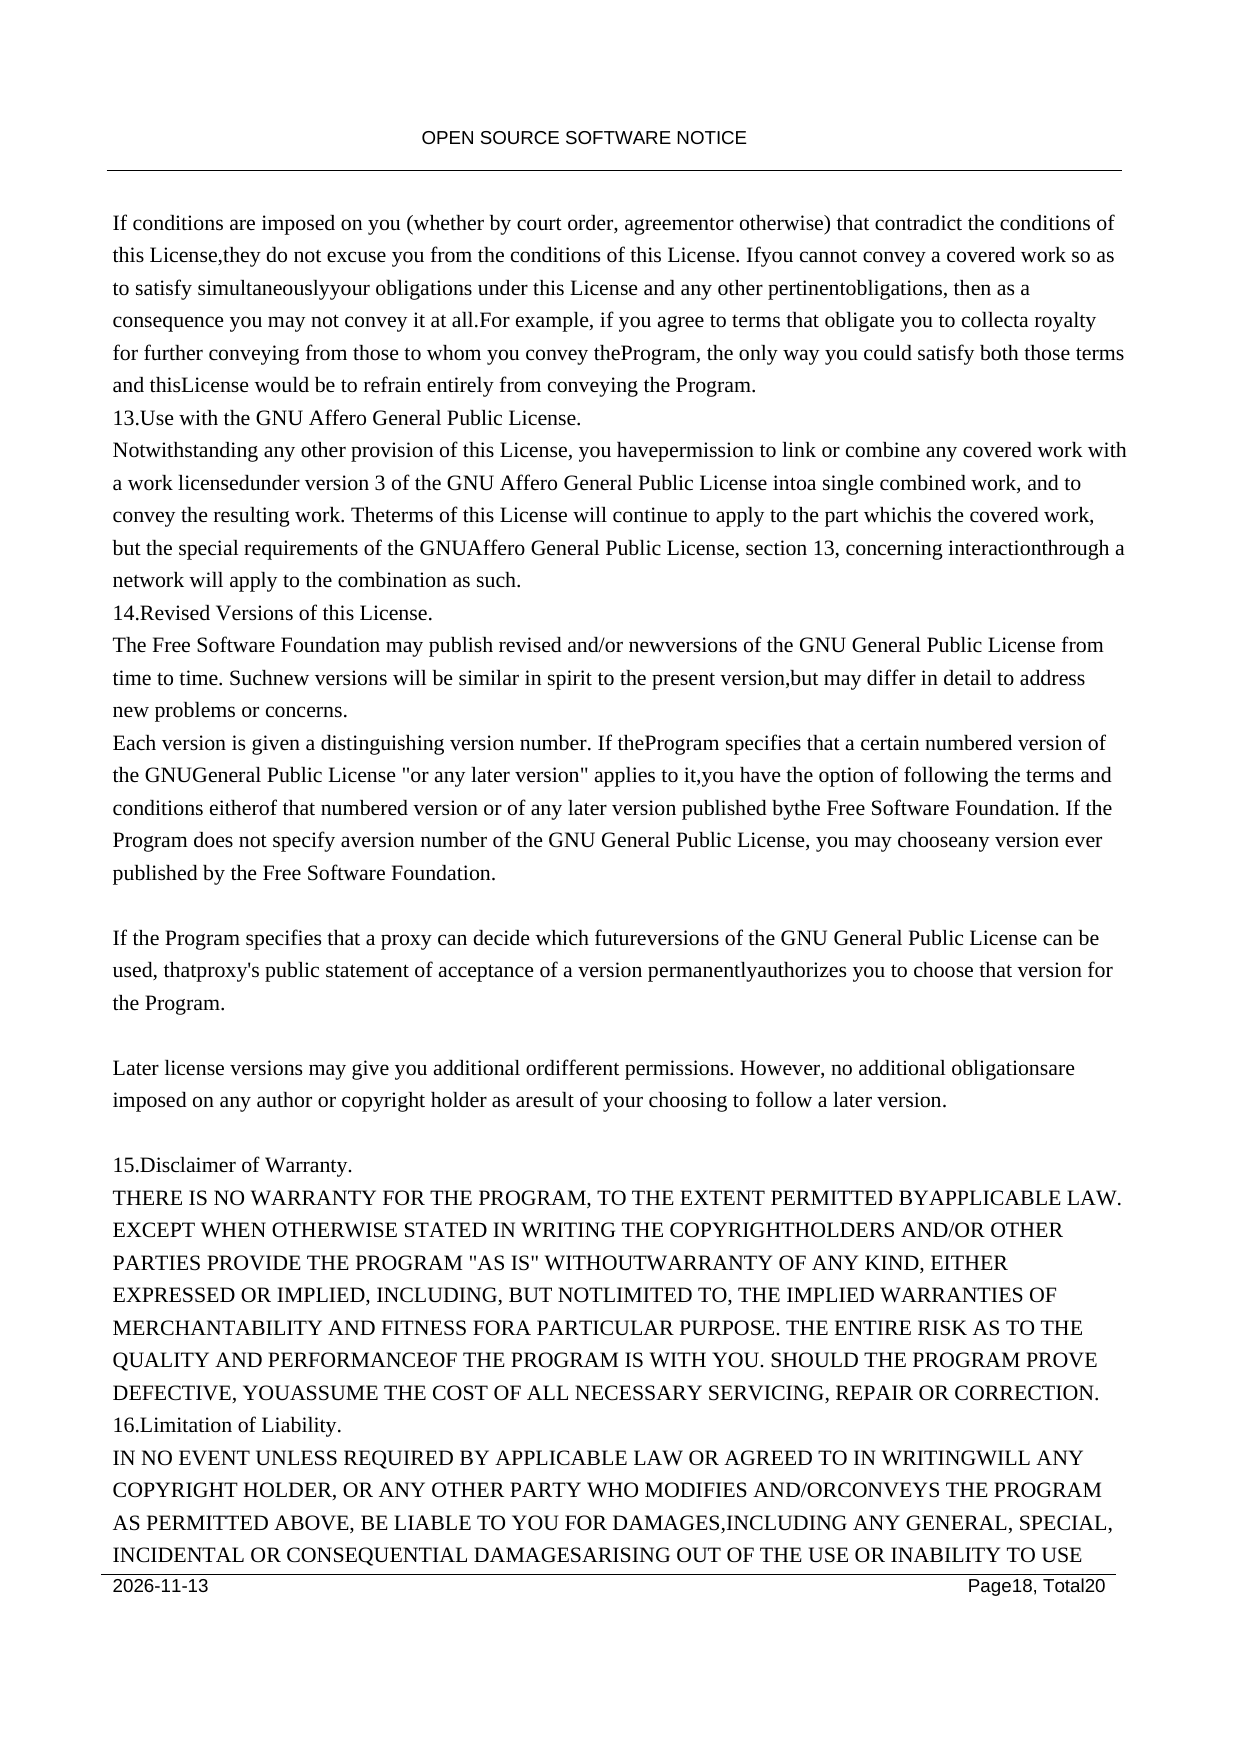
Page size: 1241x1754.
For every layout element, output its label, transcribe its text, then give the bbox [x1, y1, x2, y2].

text 16.Limitation of Liability. [112, 1409, 1128, 1441]
text If the Program specifies that a proxy can decide which futureversions of the GNU General Public License can be used, thatproxy's public statement of acceptance of a version permanentlyauthorizes you to choose that version for the Program. [112, 921, 1128, 1019]
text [112, 1441, 1128, 1571]
text 13.Use with the GNU Affero General Public License. [112, 401, 1128, 434]
text If conditions are imposed on you (whether by court order, agreementor otherwise) that contradict the conditions of this License,they do not excuse you from the conditions of this License. Ifyou cannot convey a covered work so as to satisfy simultaneouslyyour obligations under this License and any other pertinentobligations, then as a consequence you may not convey it at all.For example, if you agree to terms that obligate you to collecta royalty for further conveying from those to whom you convey theProgram, the only way you could satisfy both those terms and thisLicense would be to refrain entirely from conveying the Program. [112, 206, 1128, 401]
text Each version is given a distinguishing version number. If theProgram specifies that a certain numbered version of the GNUGeneral Public License "or any later version" applies to it,you have the option of following the terms and conditions eitherof that numbered version or of any later version published bythe Free Software Foundation. If the Program does not specify aversion number of the GNU General Public License, you may chooseany version ever published by the Free Software Foundation. [112, 726, 1128, 889]
text THERE IS NO WARRANTY FOR THE PROGRAM, TO THE EXTENT PERMITTED BYAPPLICABLE LAW. EXCEPT WHEN OTHERWISE STATED IN WRITING THE COPYRIGHTHOLDERS AND/OR OTHER PARTIES PROVIDE THE PROGRAM "AS IS" WITHOUTWARRANTY OF ANY KIND, EITHER EXPRESSED OR IMPLIED, INCLUDING, BUT NOTLIMITED TO, THE IMPLIED WARRANTIES OF MERCHANTABILITY AND FITNESS FORA PARTICULAR PURPOSE. THE ENTIRE RISK AS TO THE QUALITY AND PERFORMANCEOF THE PROGRAM IS WITH YOU. SHOULD THE PROGRAM PROVE DEFECTIVE, YOUASSUME THE COST OF ALL NECESSARY SERVICING, REPAIR OR CORRECTION. [112, 1181, 1128, 1409]
text Later license versions may give you additional ordifferent permissions. However, no additional obligationsare imposed on any author or copyright holder as aresult of your choosing to follow a later version. [112, 1051, 1128, 1116]
text The Free Software Foundation may publish revised and/or newversions of the GNU General Public License from time to time. Suchnew versions will be similar in spirit to the present version,but may differ in detail to address new problems or concerns. [112, 629, 1128, 726]
text 14.Revised Versions of this License. [112, 596, 1128, 629]
text 15.Disclaimer of Warranty. [112, 1149, 1128, 1181]
text Notwithstanding any other provision of this License, you havepermission to link or combine any covered work with a work licensedunder version 3 of the GNU Affero General Public License intoa single combined work, and to convey the resulting work. Theterms of this License will continue to apply to the part whichis the covered work, but the special requirements of the GNUAffero General Public License, section 13, concerning interactionthrough a network will apply to the combination as such. [112, 434, 1128, 596]
